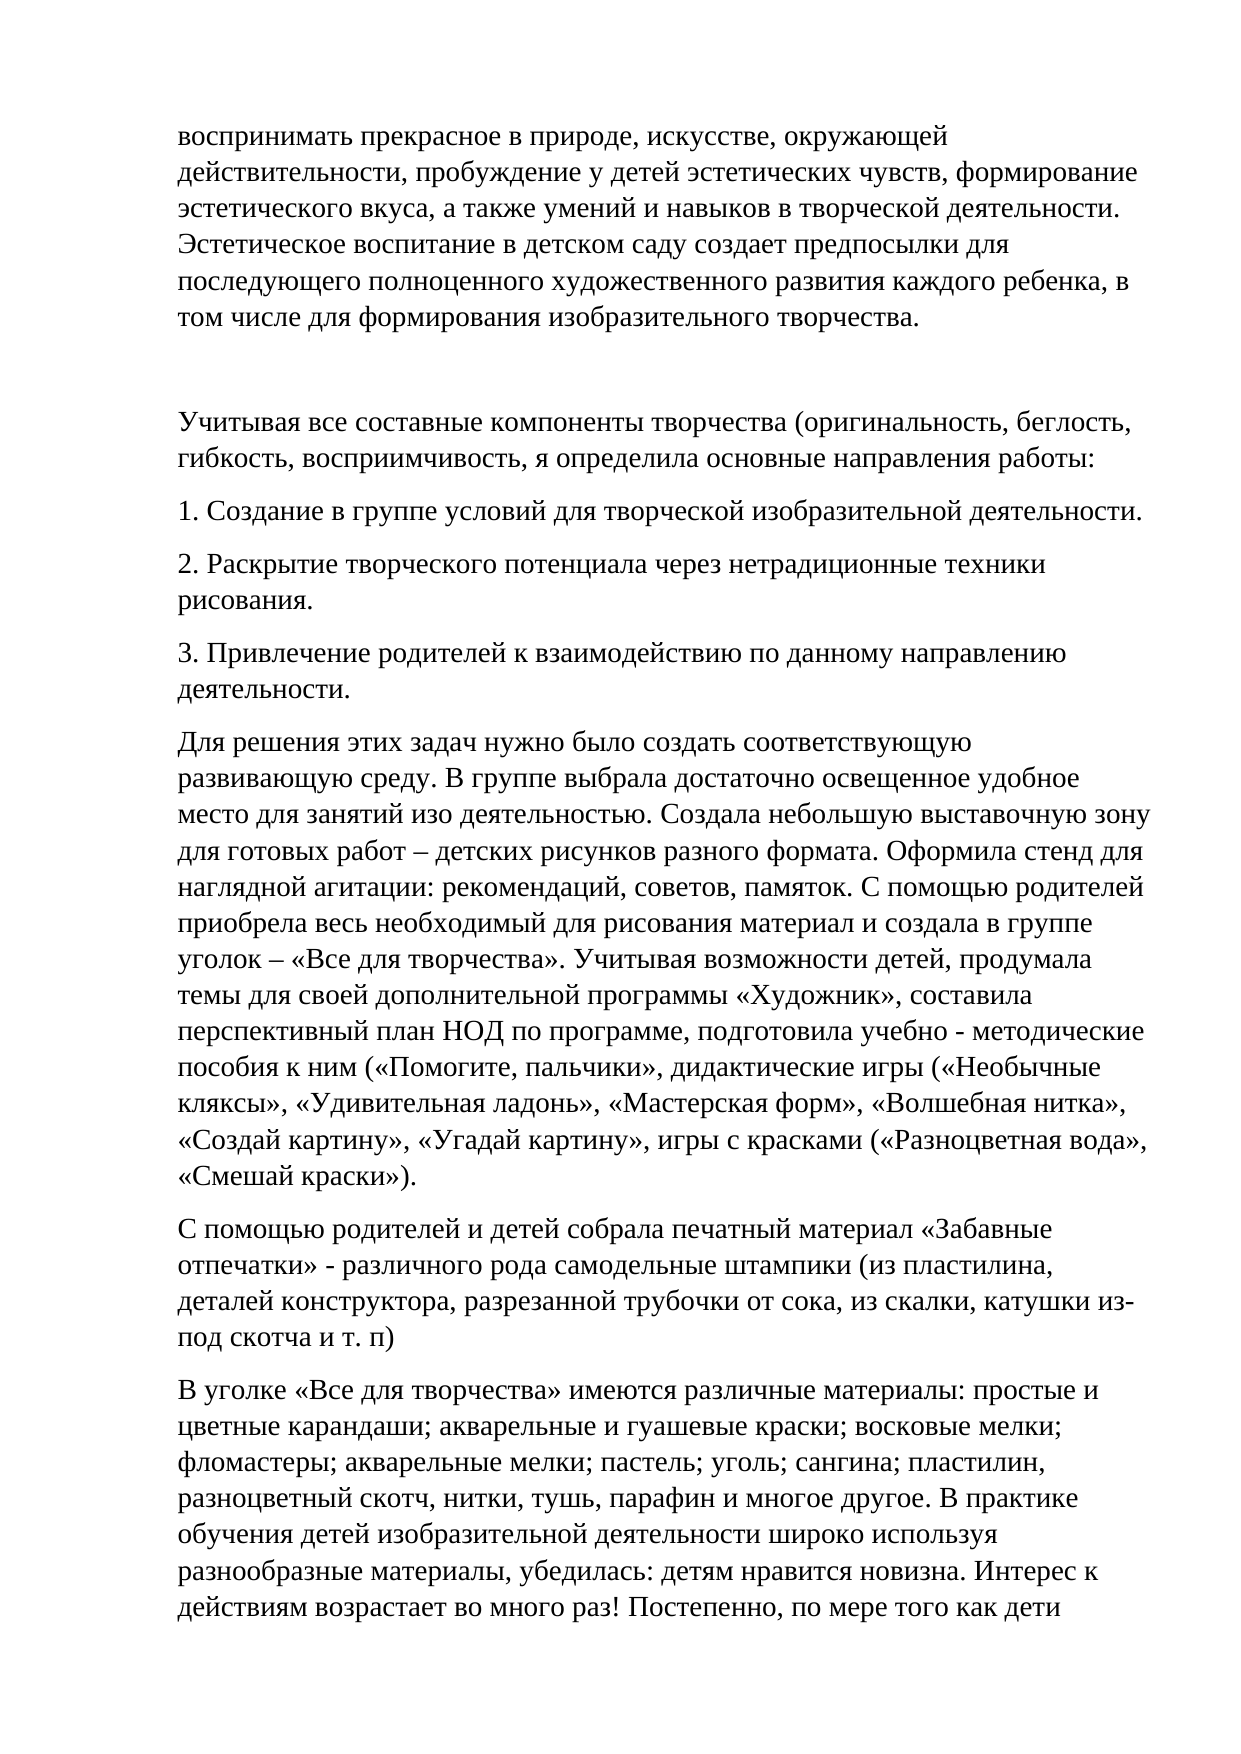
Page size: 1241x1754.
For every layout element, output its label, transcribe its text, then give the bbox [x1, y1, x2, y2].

text 2. Раскрытие творческого потенциала через нетрадиционные техники рисования. [177, 546, 1152, 616]
text 1. Создание в группе условий для творческой изобразительной деятельности. [177, 493, 1152, 527]
text С помощью родителей и детей собрала печатный материал «Забавные отпечатки» - различного рода самодельные штампики (из пластилина, деталей конструктора, разрезанной трубочки от сока, из скалки, катушки из-под скотча и т. п) [177, 1211, 1152, 1353]
text Учитывая все составные компоненты творчества (оригинальность, беглость, гибкость, восприимчивость, я определила основные направления работы: [177, 404, 1152, 474]
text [177, 118, 1152, 332]
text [177, 1372, 1152, 1622]
text Для решения этих задач нужно было создать соответствующую развивающую среду. В группе выбрала достаточно освещенное удобное место для занятий изо деятельностью. Создала небольшую выставочную зону для готовых работ – детских рисунков разного формата. Оформила стенд для наглядной агитации: рекомендаций, советов, памяток. С помощью родителей приобрела весь необходимый для рисования материал и создала в группе уголок – «Все для творчества». Учитывая возможности детей, продумала темы для своей дополнительной программы «Художник», составила перспективный план НОД по программе, подготовила учебно - методические пособия к ним («Помогите, пальчики», дидактические игры («Необычные кляксы», «Удивительная ладонь», «Мастерская форм», «Волшебная нитка», «Создай картину», «Угадай картину», игры с красками («Разноцветная вода», «Смешай краски»). [177, 724, 1152, 1191]
text 3. Привлечение родителей к взаимодействию по данному направлению деятельности. [177, 635, 1152, 705]
